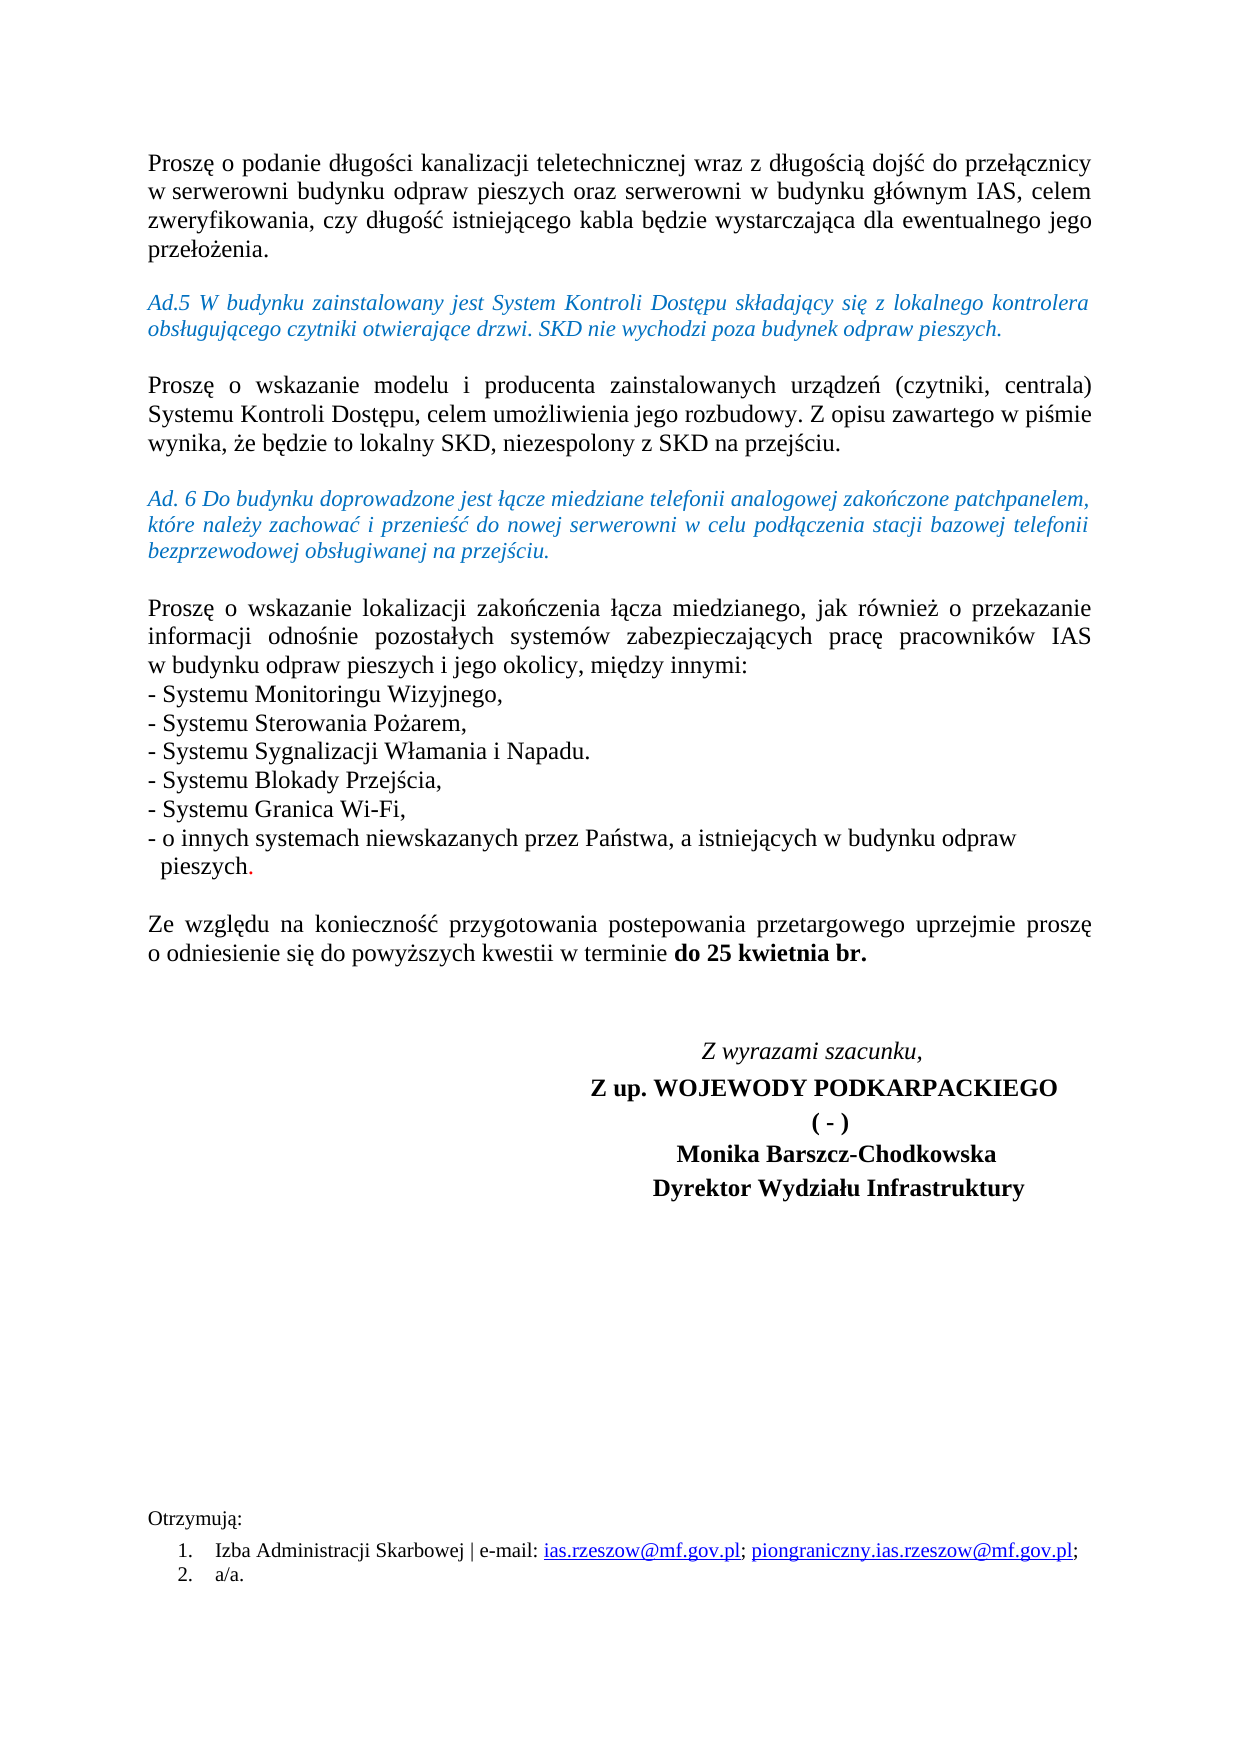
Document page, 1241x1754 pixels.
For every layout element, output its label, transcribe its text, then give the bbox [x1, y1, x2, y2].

text Z wyrazami szacunku, [148, 1036, 1093, 1065]
text ( - ) [738, 1107, 1093, 1135]
text pieszych. [148, 851, 1093, 880]
text Ad. 6 Do budynku doprowadzone jest łącze miedziane telefonii analogowej zakończone patchpanelem, które należy zachować i przenieść do nowej serwerowni w celu podłączenia stacji bazowej telefonii bezprzewodowej obsługiwanej na przejściu. [148, 485, 1093, 564]
text Ze względu na konieczność przygotowania postepowania przetargowego uprzejmie proszę o odniesienie się do powyższych kwestii w terminie do 25 kwietnia br. [148, 909, 1093, 966]
text - Systemu Sygnalizacji Włamania i Napadu. [148, 736, 1093, 765]
text Proszę o wskazanie lokalizacji zakończenia łącza miedzianego, jak również o przekazanie informacji odnośnie pozostałych systemów zabezpieczających pracę pracowników IAS w budynku odpraw pieszych i jego okolicy, między innymi: [148, 593, 1093, 679]
text Proszę o wskazanie modelu i producenta zainstalowanych urządzeń (czytniki, centrala) Systemu Kontroli Dostępu, celem umożliwienia jego rozbudowy. Z opisu zawartego w piśmie wynika, że będzie to lokalny SKD, niezespolony z SKD na przejściu. [148, 371, 1093, 457]
text Proszę o podanie długości kanalizacji teletechnicznej wraz z długością dojść do przełącznicy w serwerowni budynku odpraw pieszych oraz serwerowni w budynku głównym IAS, celem zweryfikowania, czy długość istniejącego kabla będzie wystarczająca dla ewentualnego jego przełożenia. [148, 148, 1093, 263]
text - Systemu Blokady Przejścia, [148, 765, 1093, 794]
text Otrzymują: [148, 1506, 1093, 1530]
list a/a. [177, 1562, 1093, 1586]
text Dyrektor Wydziału Infrastruktury [516, 1173, 1093, 1201]
text - o innych systemach niewskazanych przez Państwa, a istniejących w budynku odpraw [148, 823, 1093, 851]
text - Systemu Monitoringu Wizyjnego, [148, 679, 1093, 708]
text Z up. WOJEWODY PODKARPACKIEGO [516, 1073, 1093, 1102]
text - Systemu Sterowania Pożarem, [148, 708, 1093, 736]
text - Systemu Granica Wi-Fi, [148, 794, 1093, 823]
list Izba Administracji Skarbowej | e-mail: ias.rzeszow@mf.gov.pl; piongraniczny.ias.rzeszow@mf.gov.pl; [177, 1538, 1093, 1562]
text Monika Barszcz-Chodkowska [590, 1139, 1093, 1168]
text Ad.5 W budynku zainstalowany jest System Kontroli Dostępu składający się z lokalnego kontrolera obsługującego czytniki otwierające drzwi. SKD nie wychodzi poza budynek odpraw pieszych. [148, 289, 1093, 342]
